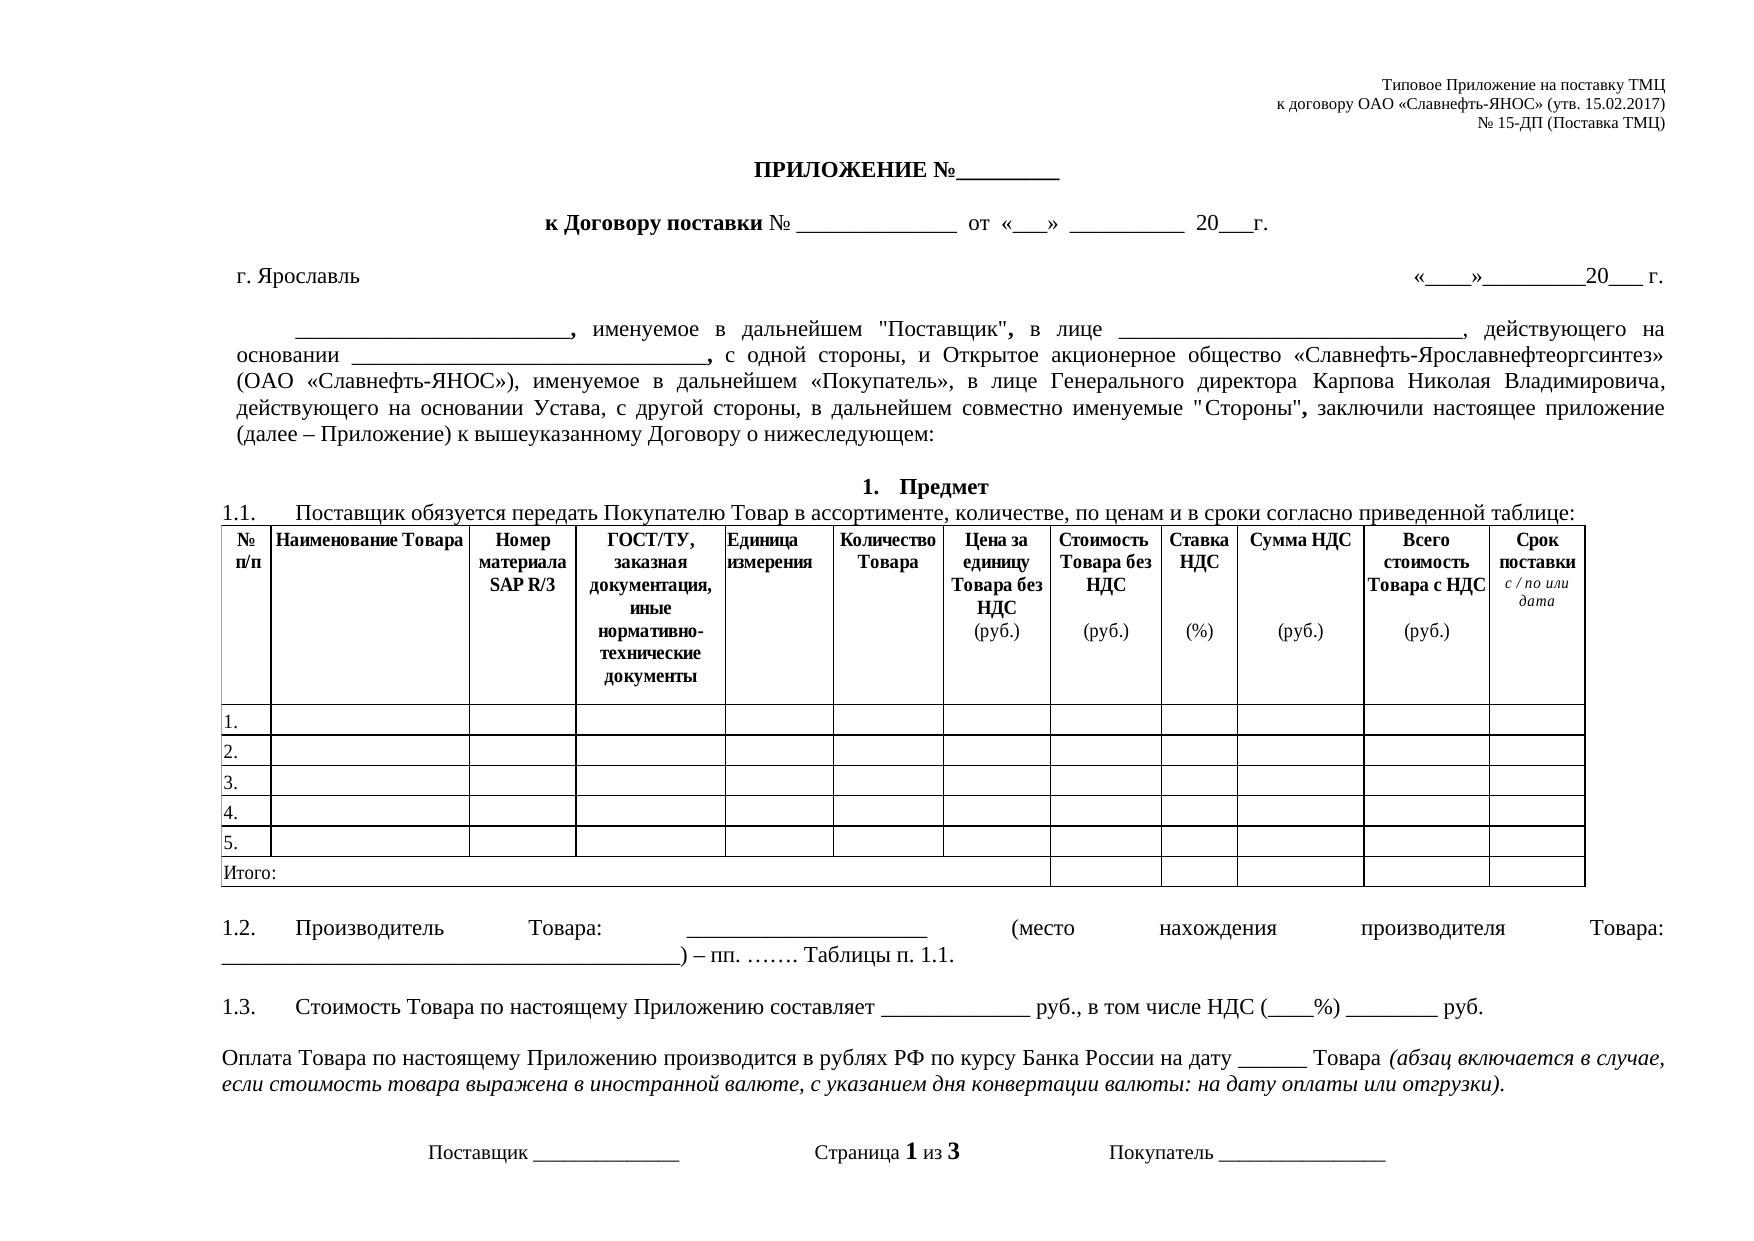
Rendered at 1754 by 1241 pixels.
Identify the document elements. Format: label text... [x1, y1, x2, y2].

text 1.1. Поставщик обязуется передать Покупателю Товар в ассортименте, количестве, по ценам и в сроки согласно приведенной таблице: [222, 499, 1665, 526]
text 1.3. Стоимость Товара по настоящему Приложению составляет [222, 993, 1665, 1020]
text к Договору поставки № от «» 20г. [148, 209, 1665, 236]
text 1.2. [222, 914, 1665, 967]
list Предмет [185, 473, 1665, 499]
text ПРИЛОЖЕНИЕ № [148, 157, 1665, 183]
text г. Ярославль «»20 г. [236, 262, 1665, 288]
text , именуемое в дальнейшем "Поставщик", в лице , действующего на основании , с одной стороны, и Открытое акционерное общество «Славнефть-Ярославнефтеоргсинтез» (ОАО «Славнефть-ЯНОС»), именуемое в дальнейшем «Покупатель», в лице Генерального директора , действующего на основании Устава, с другой стороны, в дальнейшем совместно именуемые "Cтороны", заключили настоящее приложение (далее – Приложение) к вышеуказанному Договору о нижеследующем: [236, 315, 1665, 446]
